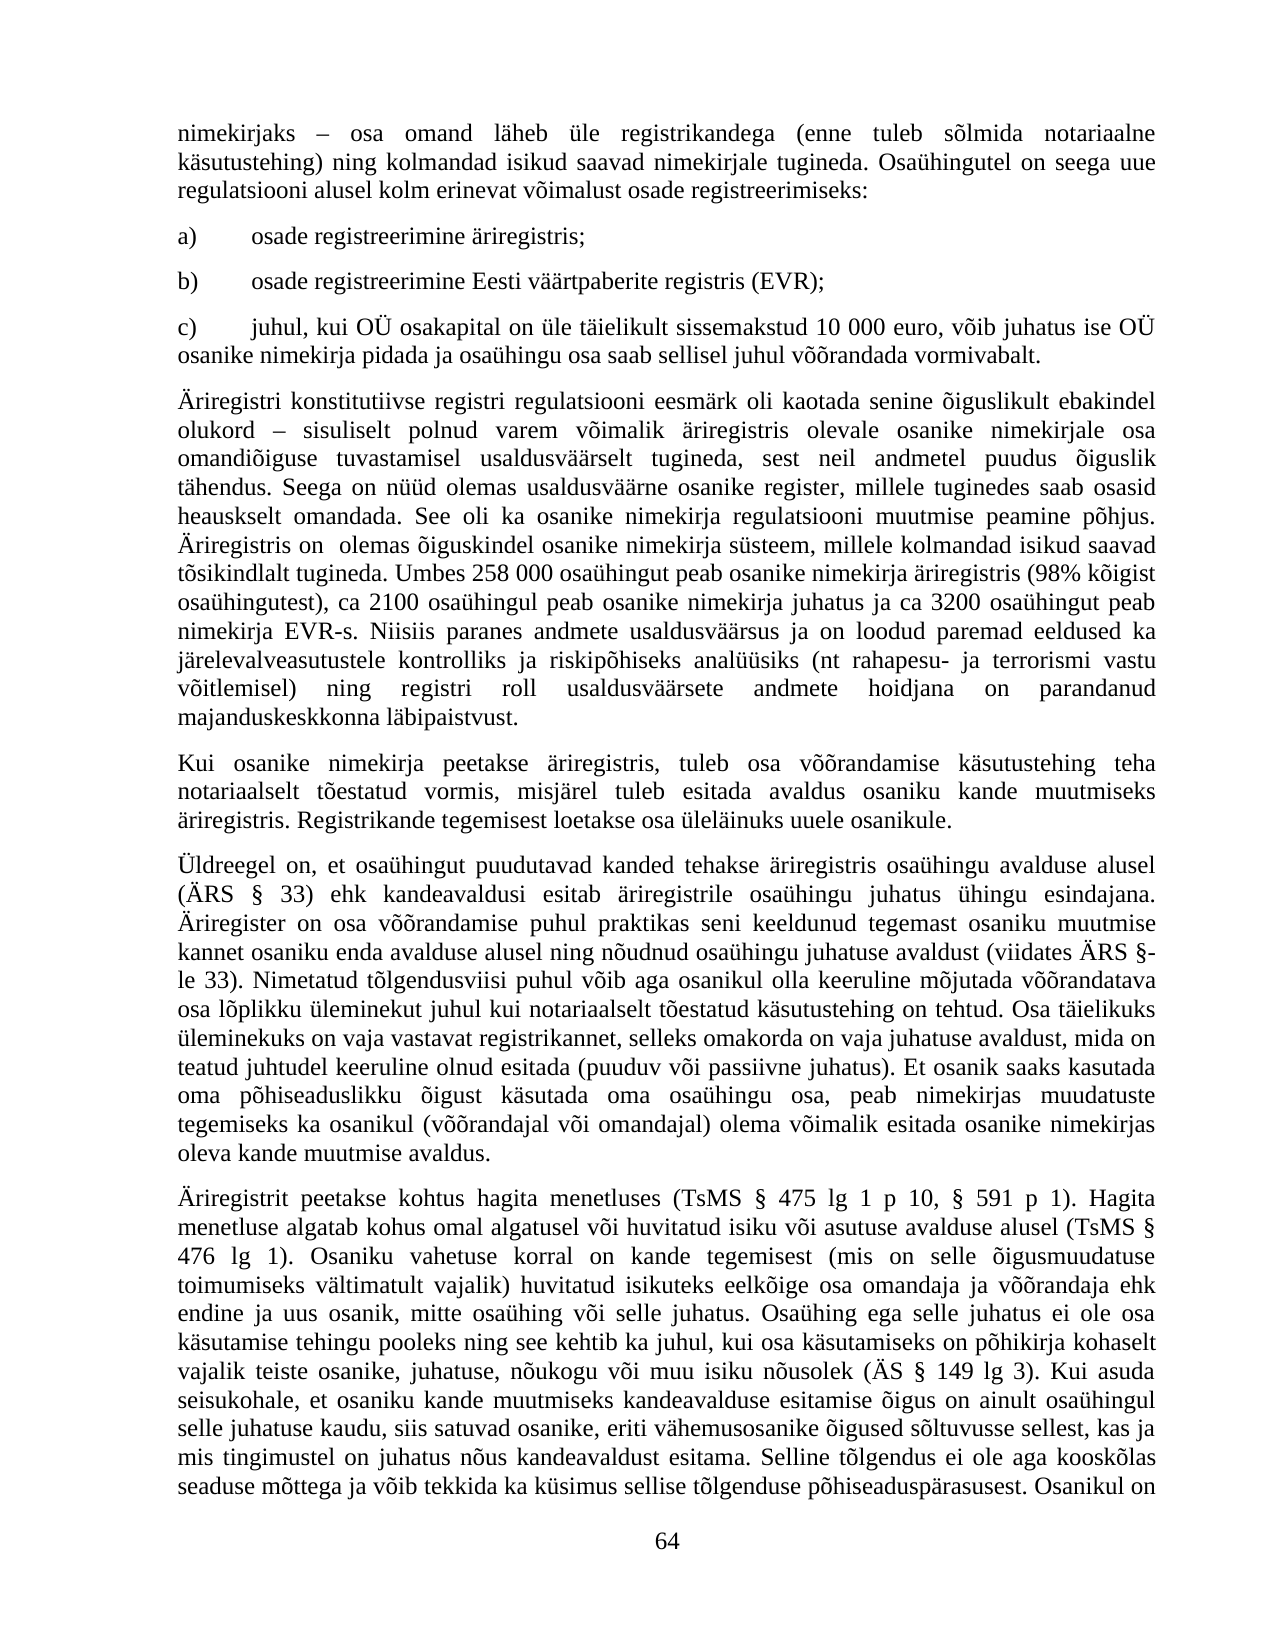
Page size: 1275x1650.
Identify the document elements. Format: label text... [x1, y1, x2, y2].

text a) osade registreerimine äriregistris; [177, 221, 1157, 250]
text c) juhul, kui OÜ osakapital on üle täielikult sissemakstud 10 000 euro, võib juhatus ise OÜ osanike nimekirja pidada ja osaühingu osa saab sellisel juhul võõrandada vormivabalt. [177, 312, 1157, 369]
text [177, 118, 1157, 204]
text Üldreegel on, et osaühingut puudutavad kanded tehakse äriregistris osaühingu avalduse alusel (ÄRS § 33) ehk kandeavaldusi esitab äriregistrile osaühingu juhatus ühingu esindajana. Äriregister on osa võõrandamise puhul praktikas seni keeldunud tegemast osaniku muutmise kannet osaniku enda avalduse alusel ning nõudnud osaühingu juhatuse avaldust (viidates ÄRS §-le 33). Nimetatud tõlgendusviisi puhul võib aga osanikul olla keeruline mõjutada võõrandatava osa lõplikku üleminekut juhul kui notariaalselt tõestatud käsutustehing on tehtud. Osa täielikuks üleminekuks on vaja vastavat registrikannet, selleks omakorda on vaja juhatuse avaldust, mida on teatud juhtudel keeruline olnud esitada (puuduv või passiivne juhatus). Et osanik saaks kasutada oma põhiseaduslikku õigust käsutada oma osaühingu osa, peab nimekirjas muudatuste tegemiseks ka osanikul (võõrandajal või omandajal) olema võimalik esitada osanike nimekirjas oleva kande muutmise avaldus. [177, 851, 1157, 1167]
text Äriregistri konstitutiivse registri regulatsiooni eesmärk oli kaotada senine õiguslikult ebakindel olukord – sisuliselt polnud varem võimalik äriregistris olevale osanike nimekirjale osa omandiõiguse tuvastamisel usaldusväärselt tugineda, sest neil andmetel puudus õiguslik tähendus. Seega on nüüd olemas usaldusväärne osanike register, millele tuginedes saab osasid heauskselt omandada. See oli ka osanike nimekirja regulatsiooni muutmise peamine põhjus. Äriregistris on olemas õiguskindel osanike nimekirja süsteem, millele kolmandad isikud saavad tõsikindlalt tugineda. Umbes 258 000 osaühingut peab osanike nimekirja äriregistris (98% kõigist osaühingutest), ca 2100 osaühingul peab osanike nimekirja juhatus ja ca 3200 osaühingut peab nimekirja EVR-s. Niisiis paranes andmete usaldusväärsus ja on loodud paremad eeldused ka järelevalveasutustele kontrolliks ja riskipõhiseks analüüsiks (nt rahapesu- ja terrorismi vastu võitlemisel) ning registri roll usaldusväärsete andmete hoidjana on parandanud majanduskeskkonna läbipaistvust. [177, 386, 1157, 731]
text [177, 1183, 1157, 1500]
text b) osade registreerimine Eesti väärtpaberite registris (EVR); [177, 266, 1157, 295]
text Kui osanike nimekirja peetakse äriregistris, tuleb osa võõrandamise käsutustehing teha notariaalselt tõestatud vormis, misjärel tuleb esitada avaldus osaniku kande muutmiseks äriregistris. Registrikande tegemisest loetakse osa üleläinuks uuele osanikule. [177, 748, 1157, 834]
